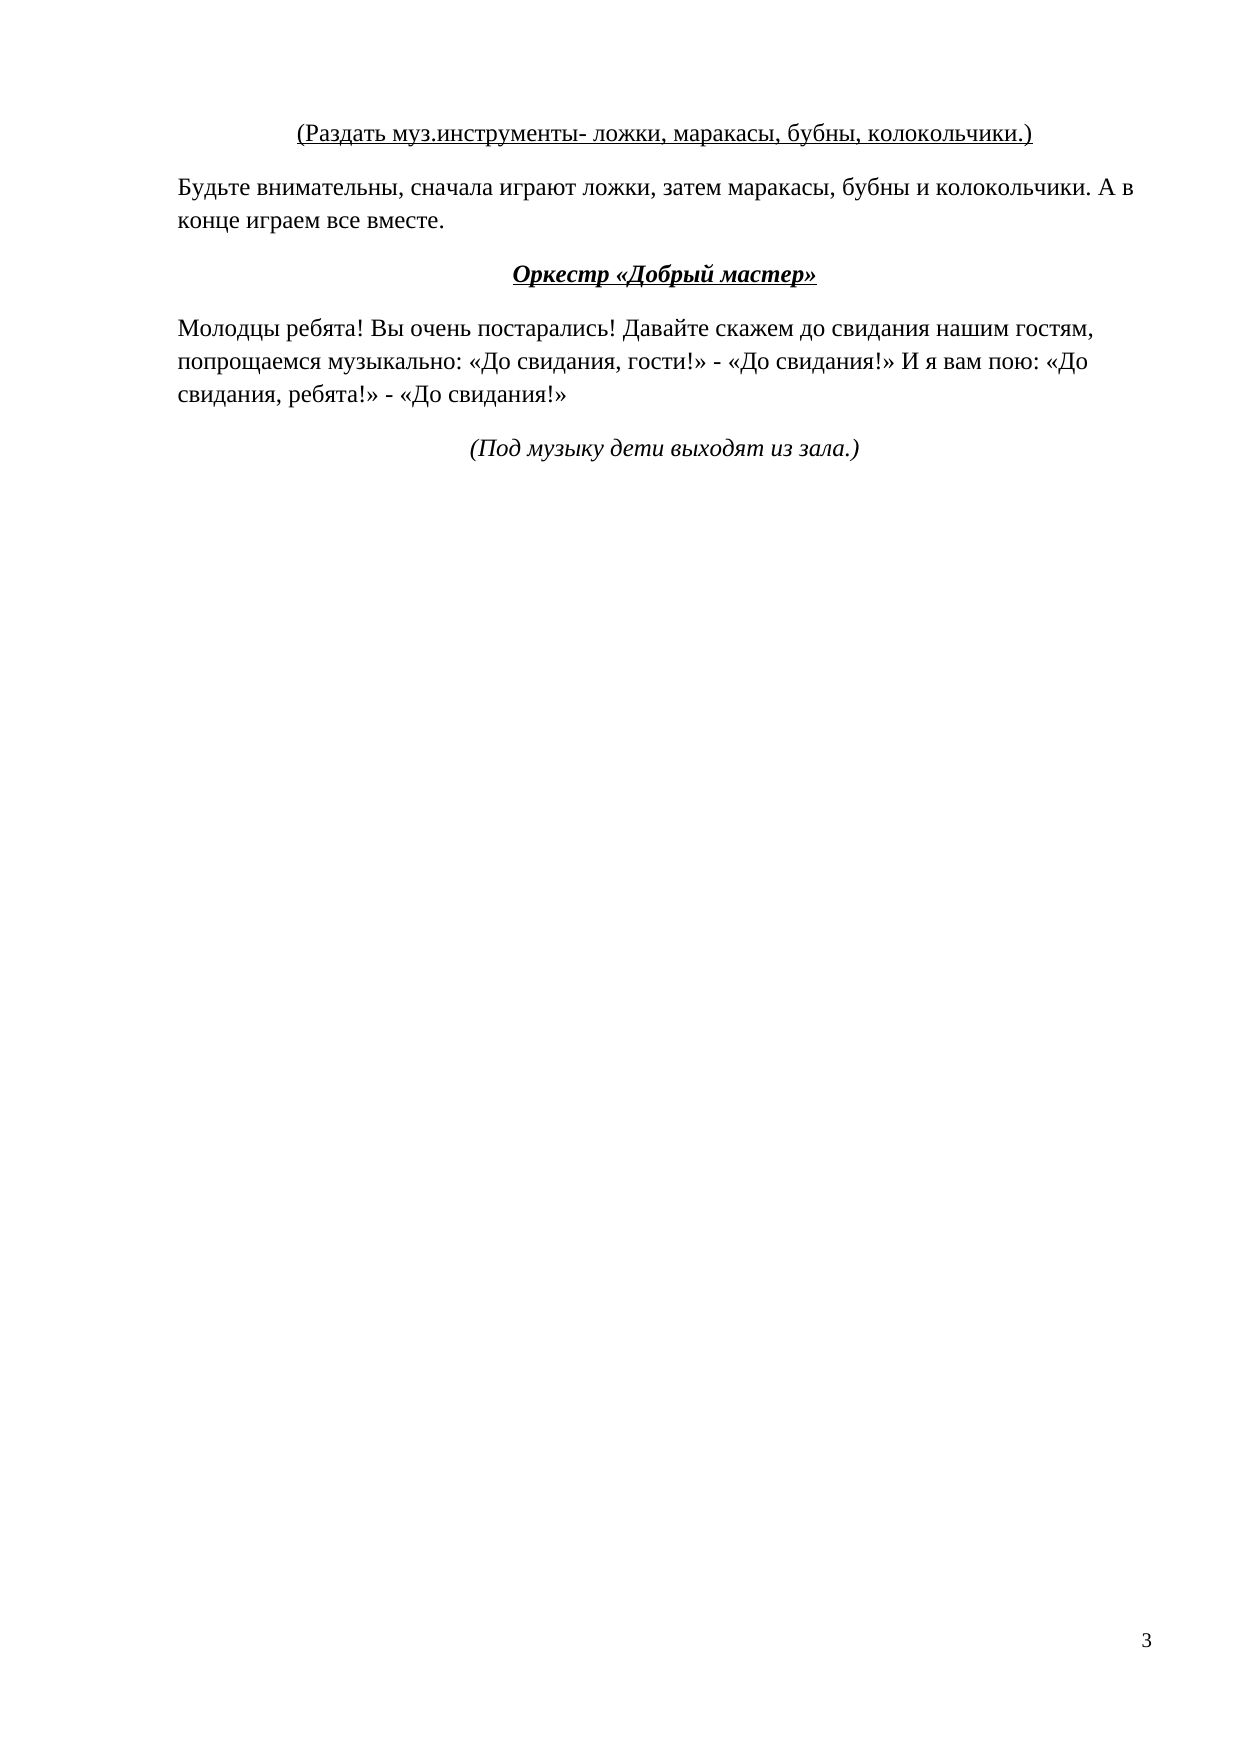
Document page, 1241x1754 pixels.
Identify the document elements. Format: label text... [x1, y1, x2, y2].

text Будьте внимательны, сначала играют ложки, затем маракасы, бубны и колокольчики. А в конце играем все вместе. [177, 172, 1152, 234]
text (Раздать муз.инструменты- ложки, маракасы, бубны, колокольчики.) [177, 118, 1152, 147]
text Молодцы ребята! Вы очень постарались! Давайте скажем до свидания нашим гостям, попрощаемся музыкально: «До свидания, гости!» - «До свидания!» И я вам пою: «До свидания, ребята!» - «До свидания!» [177, 313, 1152, 407]
text Оркестр «Добрый мастер» [177, 259, 1152, 288]
text (Под музыку дети выходят из зала.) [177, 433, 1152, 461]
